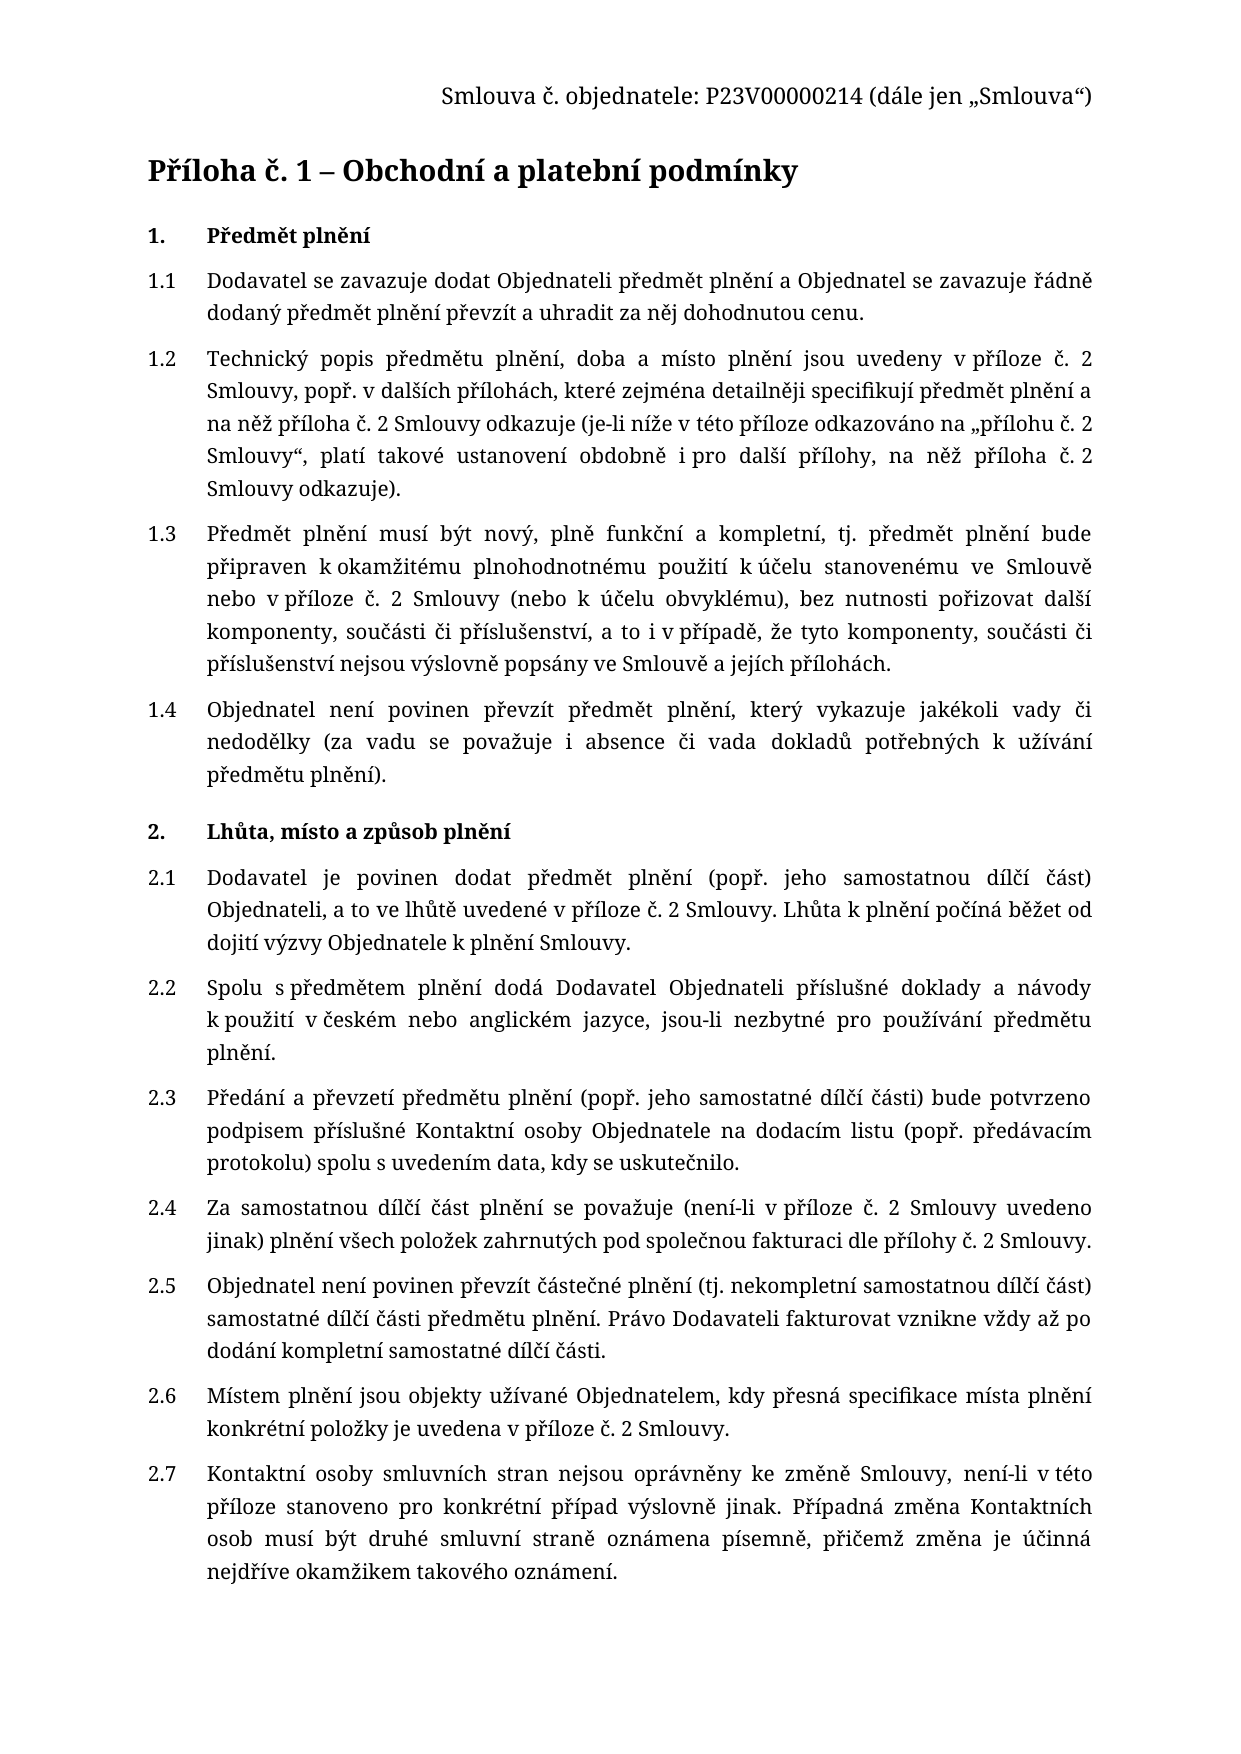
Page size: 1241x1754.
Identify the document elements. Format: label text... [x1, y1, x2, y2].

list Dodavatel je povinen dodat předmět plnění (popř. jeho samostatnou dílčí část) Objednateli, a to ve lhůtě uvedené v příloze č. 2 Smlouvy. Lhůta k plnění počíná běžet od dojití výzvy Objednatele k plnění Smlouvy. [148, 863, 1093, 956]
list Předmět plnění musí být nový, plně funkční a kompletní, tj. předmět plnění bude připraven k okamžitému plnohodnotnému použití k účelu stanovenému ve Smlouvě nebo v příloze č. 2 Smlouvy (nebo k účelu obvyklému), bez nutnosti pořizovat další komponenty, součásti či příslušenství, a to i v případě, že tyto komponenty, součásti či příslušenství nejsou výslovně popsány ve Smlouvě a jejích přílohách. [148, 519, 1093, 678]
list Technický popis předmětu plnění, doba a místo plnění jsou uvedeny v příloze č. 2 Smlouvy, popř. v dalších přílohách, které zejména detailněji specifikují předmět plnění a na něž příloha č. 2 Smlouvy odkazuje (je-li níže v této příloze odkazováno na „přílohu č. 2 Smlouvy“, platí takové ustanovení obdobně i pro další přílohy, na něž příloha č. 2 Smlouvy odkazuje). [148, 344, 1093, 502]
list Objednatel není povinen převzít částečné plnění (tj. nekompletní samostatnou dílčí část) samostatné dílčí části předmětu plnění. Právo Dodavateli fakturovat vznikne vždy až po dodání kompletní samostatné dílčí části. [148, 1271, 1093, 1365]
list Objednatel není povinen převzít předmět plnění, který vykazuje jakékoli vady či nedodělky (za vadu se považuje i absence či vada dokladů potřebných k užívání předmětu plnění). [148, 695, 1093, 788]
list Kontaktní osoby smluvních stran nejsou oprávněny ke změně Smlouvy, není-li v této příloze stanoveno pro konkrétní případ výslovně jinak. Případná změna Kontaktních osob musí být druhé smluvní straně oznámena písemně, přičemž změna je účinná nejdříve okamžikem takového oznámení. [148, 1459, 1093, 1586]
list Dodavatel se zavazuje dodat Objednateli předmět plnění a Objednatel se zavazuje řádně dodaný předmět plnění převzít a uhradit za něj dohodnutou cenu. [148, 266, 1093, 327]
list Za samostatnou dílčí část plnění se považuje (není-li v příloze č. 2 Smlouvy uvedeno jinak) plnění všech položek zahrnutých pod společnou fakturaci dle přílohy č. 2 Smlouvy. [148, 1193, 1093, 1254]
list Předání a převzetí předmětu plnění (popř. jeho samostatné dílčí části) bude potvrzeno podpisem příslušné Kontaktní osoby Objednatele na dodacím listu (popř. předávacím protokolu) spolu s uvedením data, kdy se uskutečnilo. [148, 1083, 1093, 1177]
list Lhůta, místo a způsob plnění [148, 817, 1093, 846]
text Příloha č. 1 – Obchodní a platební podmínky [148, 150, 1093, 190]
list Místem plnění jsou objekty užívané Objednatelem, kdy přesná specifikace místa plnění konkrétní položky je uvedena v příloze č. 2 Smlouvy. [148, 1382, 1093, 1443]
list Předmět plnění [148, 221, 1093, 249]
list Spolu s předmětem plnění dodá Dodavatel Objednateli příslušné doklady a návody k použití v českém nebo anglickém jazyce, jsou-li nezbytné pro používání předmětu plnění. [148, 973, 1093, 1067]
